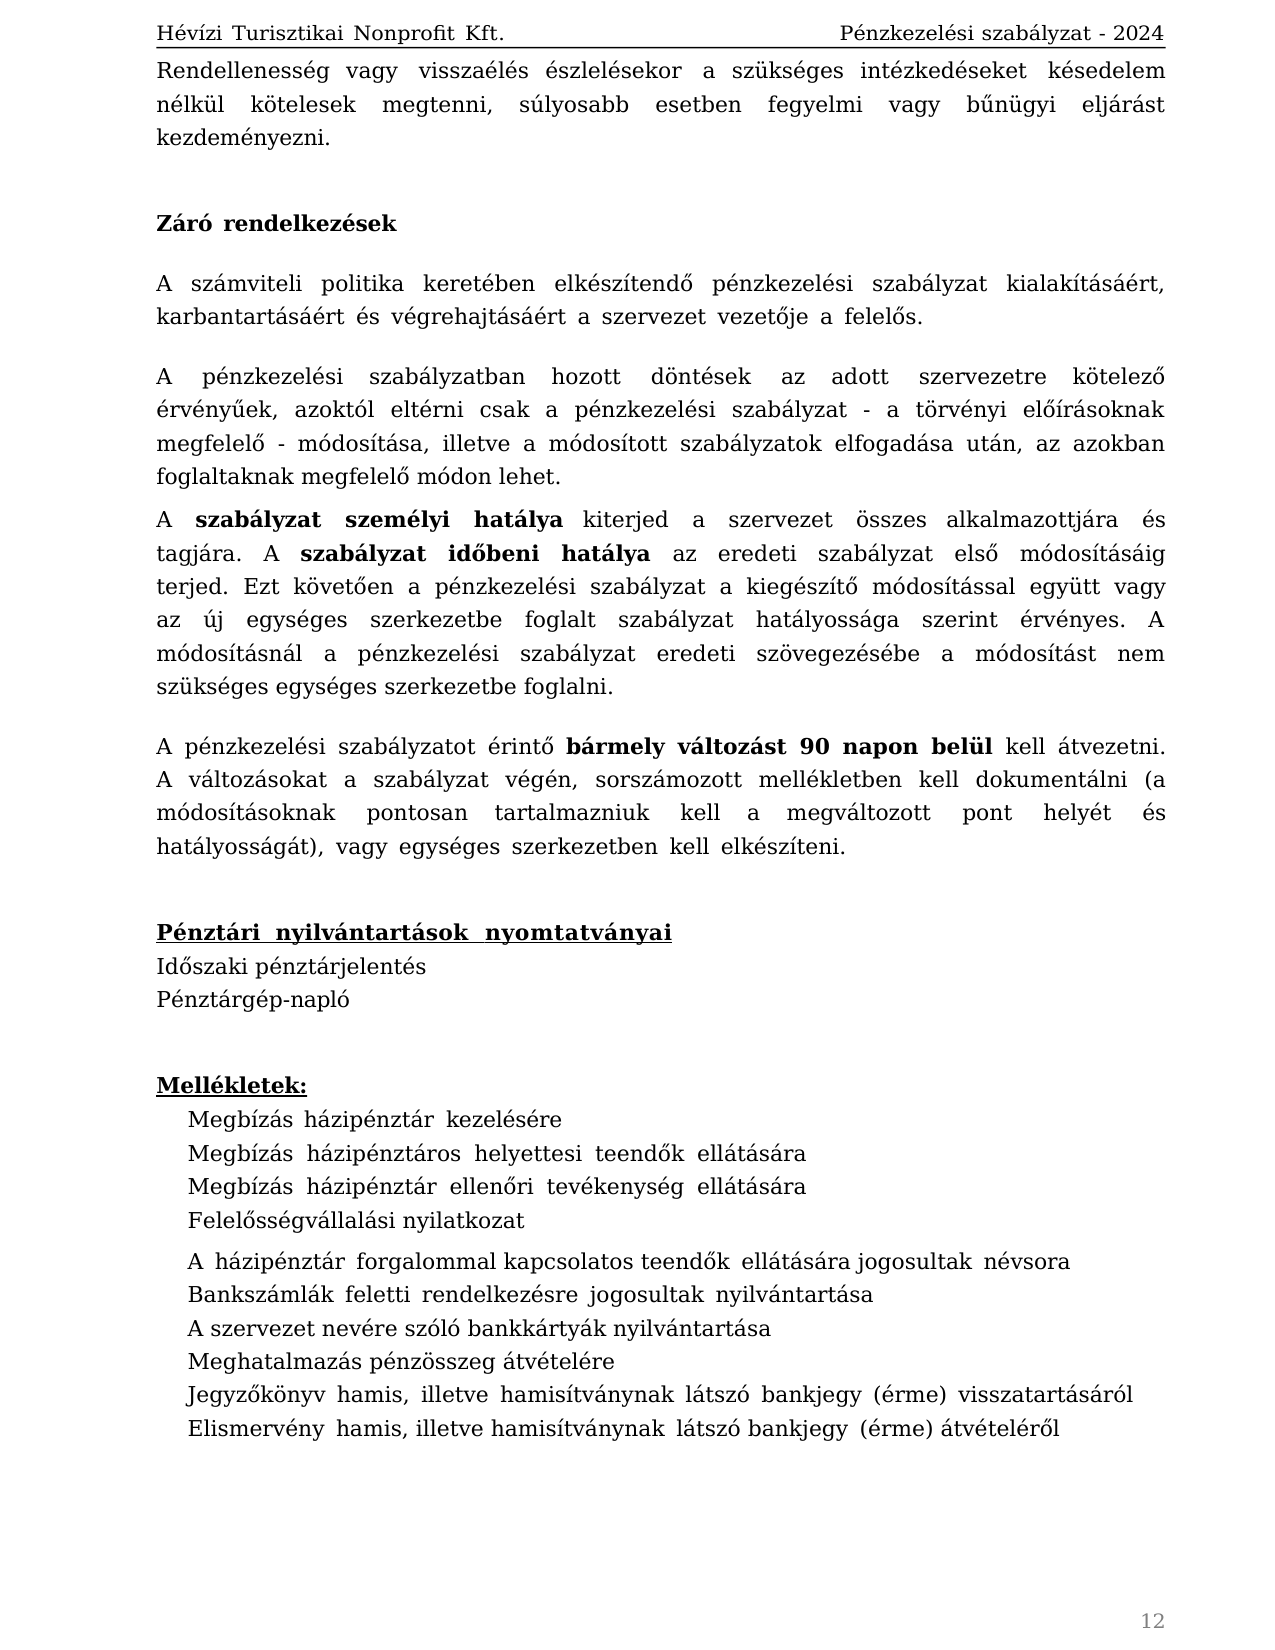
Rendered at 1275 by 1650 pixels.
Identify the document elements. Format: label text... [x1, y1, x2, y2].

text A pénzkezelési szabályzatot érintő bármely változást 90 napon belül kell átvezetni. A változásokat a szabályzat végén, sorszámozott mellékletben kell dokumentálni (a módosításoknak pontosan tartalmazniuk kell a megváltozott pont helyét és hatályosságát), vagy egységes szerkezetben kell elkészíteni. [156, 734, 1167, 859]
text Mellékletek: [156, 1073, 1177, 1099]
text A szervezet nevére szóló bankkártyák nyilvántartása Meghatalmazás pénzösszeg átvételére [187, 1316, 810, 1375]
subtitle Záró rendelkezések [156, 211, 1177, 237]
text Jegyzőkönyv hamis, illetve hamisítványnak látszó bankjegy (érme) visszatartásáról Elismervény hamis, illetve hamisítványnak látszó bankjegy (érme) átvételéről [187, 1382, 1177, 1441]
text A házipénztár forgalommal kapcsolatos teendők ellátására jogosultak névsora Bankszámlák feletti rendelkezésre jogosultak nyilvántartása [187, 1249, 1177, 1308]
text A számviteli politika keretében elkészítendő pénzkezelési szabályzat kialakításáért, karbantartásáért és végrehajtásáért a szervezet vezetője a felelős. [156, 271, 1166, 330]
text Pénztári nyilvántartások nyomtatványai [156, 920, 1177, 946]
text A szabályzat személyi hatálya kiterjed a szervezet összes alkalmazottjára és tagjára. A szabályzat időbeni hatálya az eredeti szabályzat első módosításáig terjed. Ezt követően a pénzkezelési szabályzat a kiegészítő módosítással együtt vagy az új egységes szerkezetbe foglalt szabályzat hatályossága szerint érvényes. A módosításnál a pénzkezelési szabályzat eredeti szövegezésébe a módosítást nem szükséges egységes szerkezetbe foglalni. [156, 507, 1166, 699]
text Megbízás házipénztáros helyettesi teendők ellátására Megbízás házipénztár ellenőri tevékenység ellátására Felelősségvállalási nyilatkozat [187, 1141, 807, 1233]
text Rendellenesség vagy visszaélés észlelésekor a szükséges intézkedéseket késedelem nélkül kötelesek megtenni, súlyosabb esetben fegyelmi vagy bűnügyi eljárást kezdeményezni. [156, 58, 1166, 151]
text A pénzkezelési szabályzatban hozott döntések az adott szervezetre kötelező érvényűek, azoktól eltérni csak a pénzkezelési szabályzat - a törvényi előírásoknak megfelelő - módosítása, illetve a módosított szabályzatok elfogadása után, az azokban foglaltaknak megfelelő módon lehet. [156, 364, 1166, 490]
text Megbízás házipénztár kezelésére [187, 1107, 1177, 1133]
text Pénztárgép-napló [156, 987, 1177, 1013]
text Időszaki pénztárjelentés [156, 954, 478, 979]
